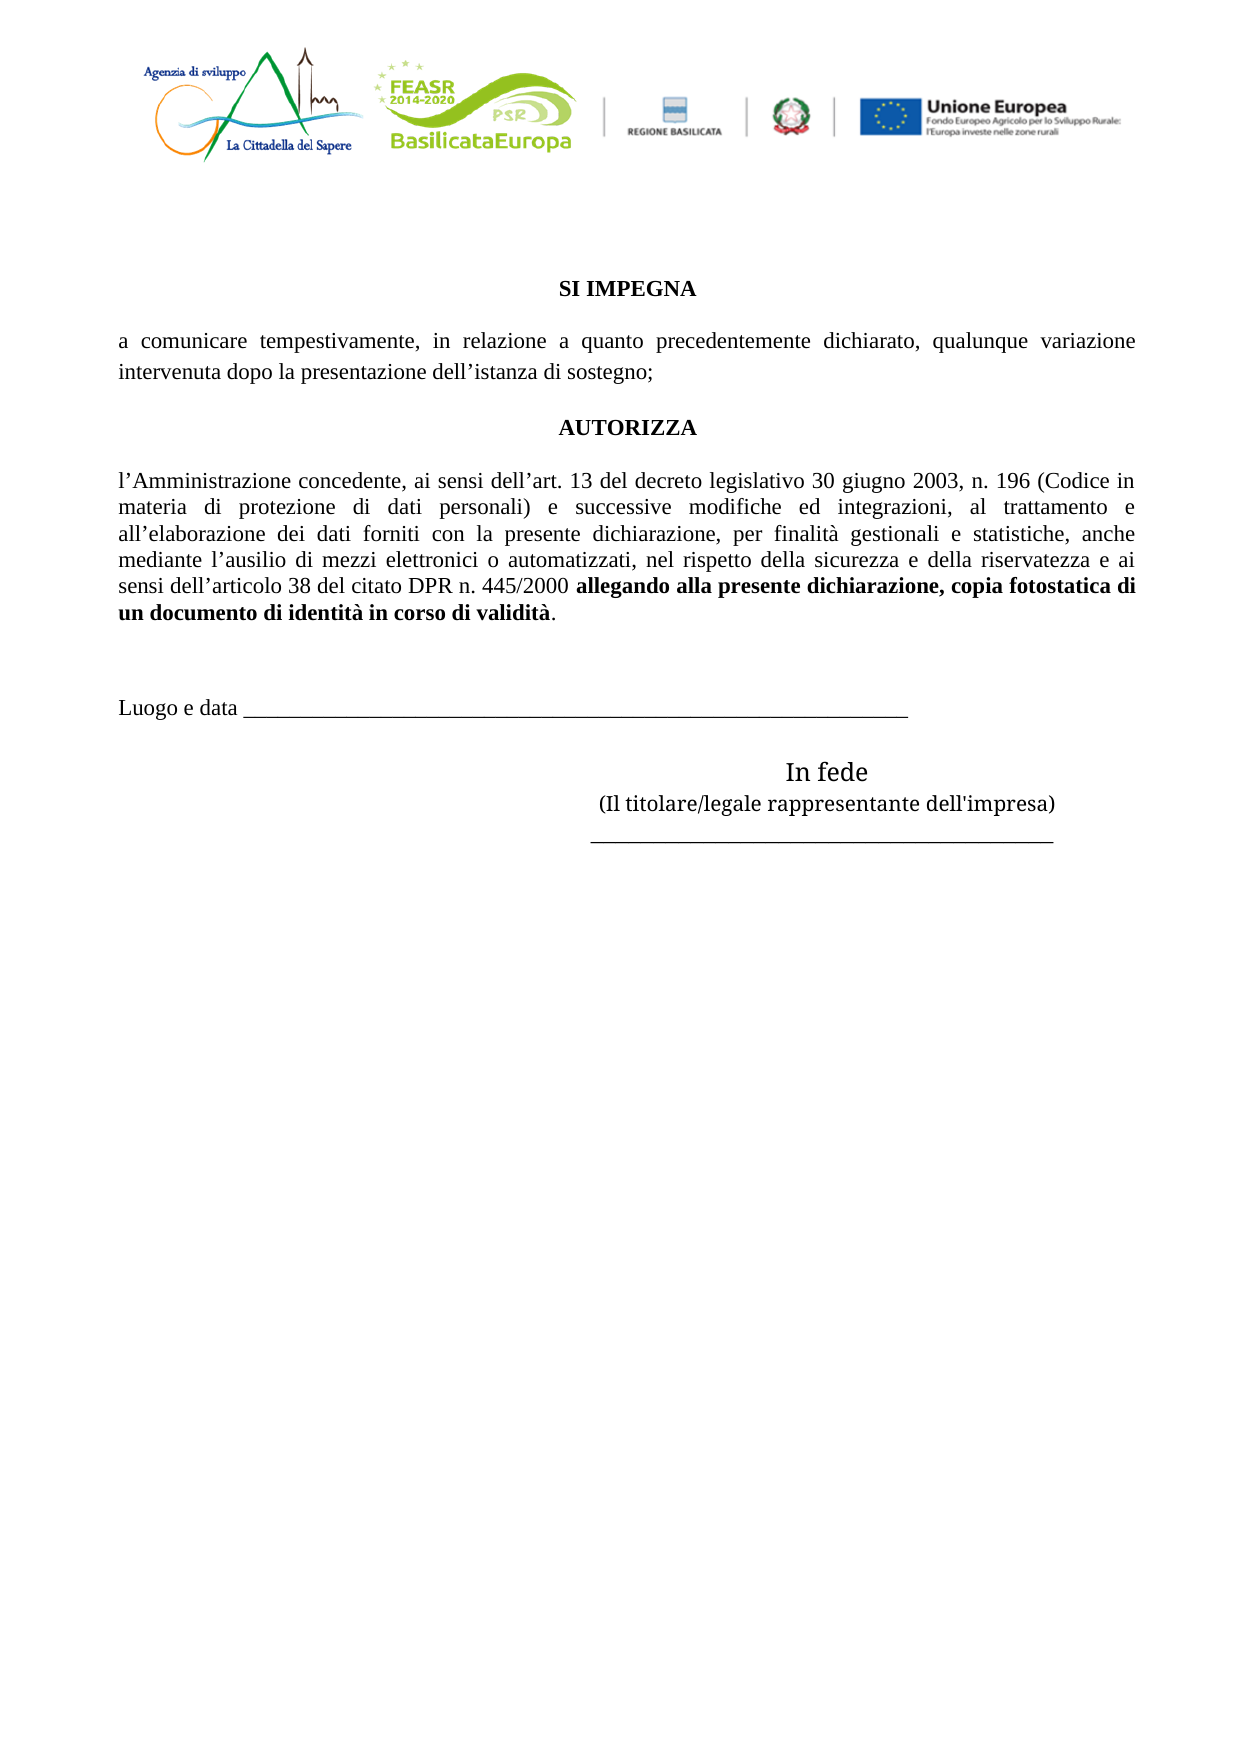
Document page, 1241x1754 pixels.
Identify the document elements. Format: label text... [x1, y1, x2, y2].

text (Il titolare/legale rappresentante dell'impresa) [517, 789, 1137, 817]
text Luogo e data __________________________________________________________ [118, 694, 1137, 721]
text _____________________________________ [517, 817, 1137, 846]
picture [595, 82, 1134, 147]
text a comunicare tempestivamente, in relazione a quanto precedentemente dichiarato, qualunque variazione intervenuta dopo la presentazione dell’istanza di sostegno; [118, 328, 1137, 384]
text SI IMPEGNA [118, 275, 1137, 301]
text AUTORIZZA [118, 414, 1137, 441]
picture [138, 44, 585, 163]
text l’Amministrazione concedente, ai sensi dell’art. 13 del decreto legislativo 30 giugno 2003, n. 196 (Codice in materia di protezione di dati personali) e successive modifiche ed integrazioni, al trattamento e all’elaborazione dei dati forniti con la presente dichiarazione, per finalità gestionali e statistiche, anche mediante l’ausilio di mezzi elettronici o automatizzati, nel rispetto della sicurezza e della riservatezza e ai sensi dell’articolo 38 del citato DPR n. 445/2000 allegando alla presente dichiarazione, copia fotostatica di un documento di identità in corso di validità. [118, 467, 1137, 625]
text In fede [517, 755, 1137, 789]
